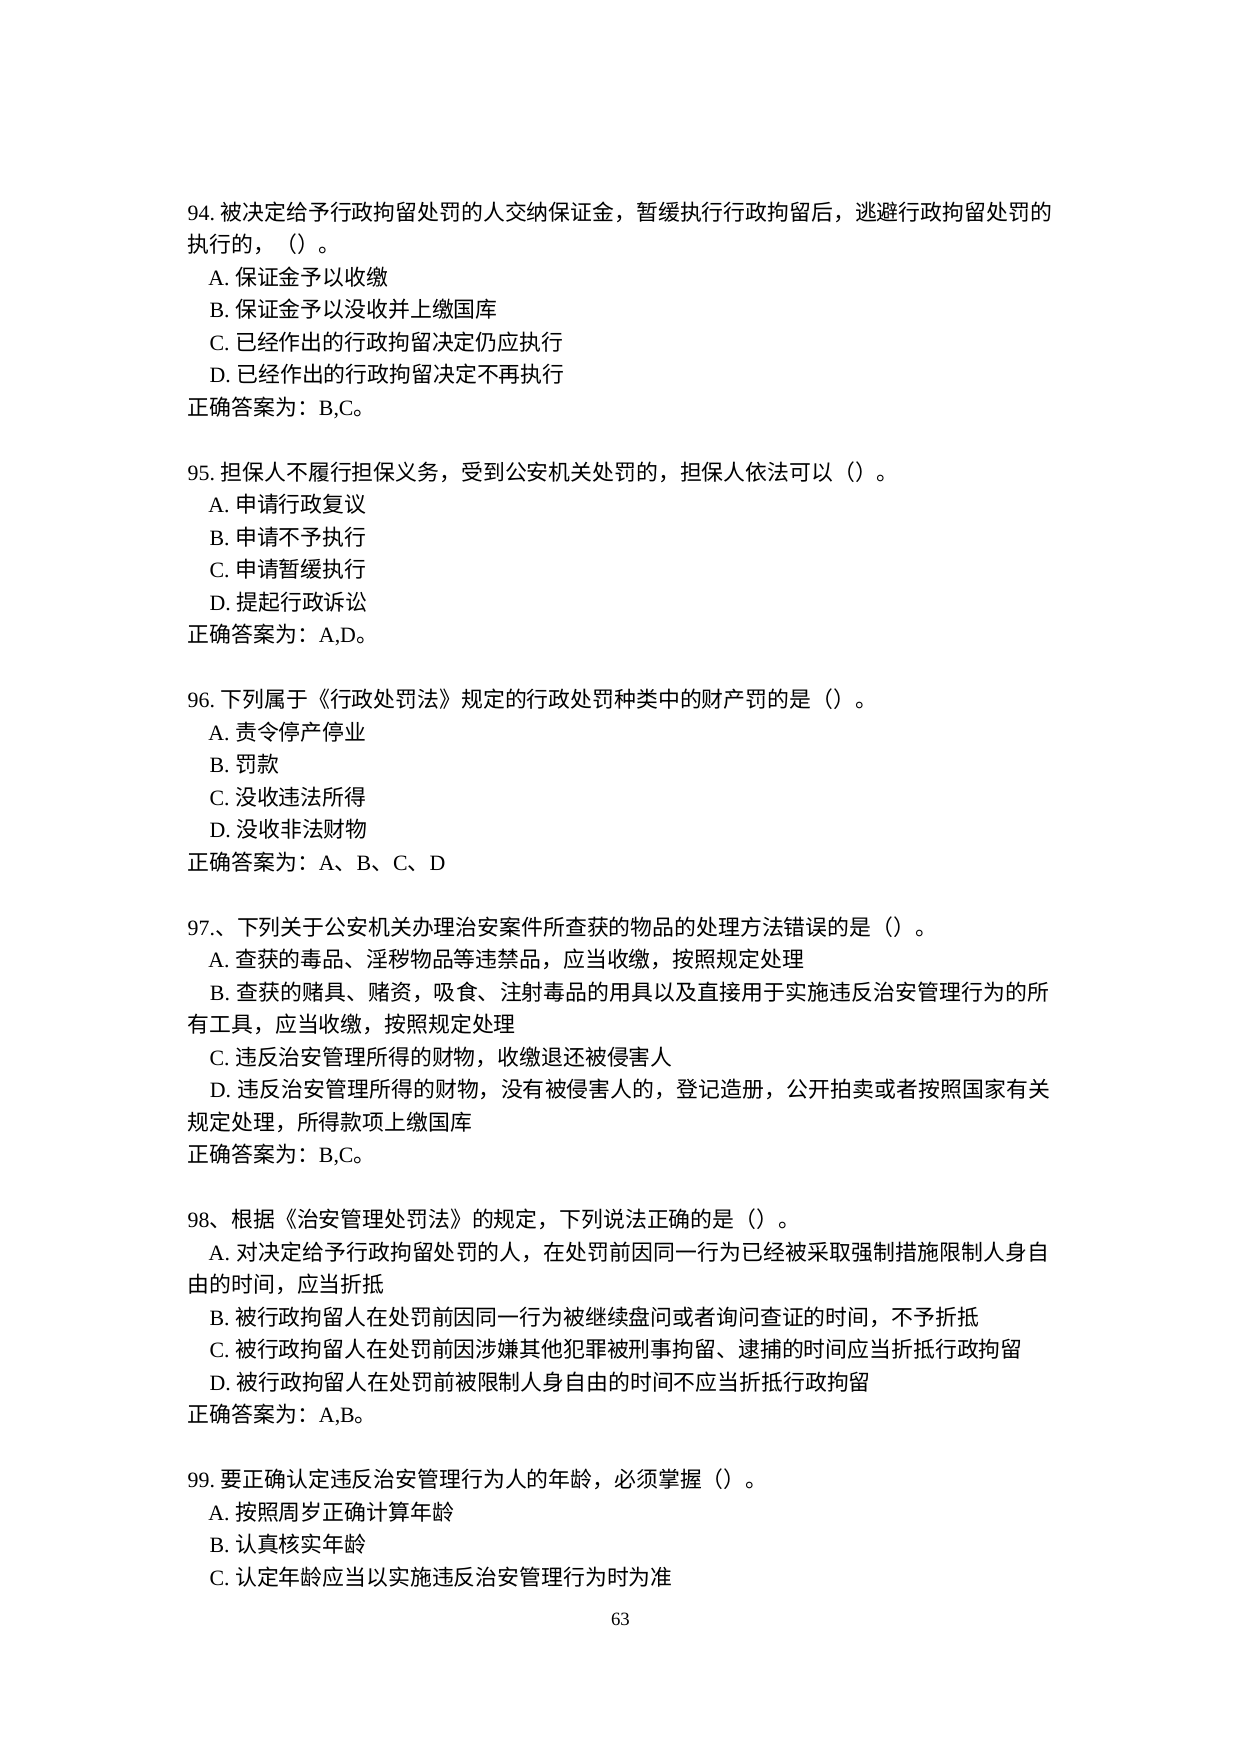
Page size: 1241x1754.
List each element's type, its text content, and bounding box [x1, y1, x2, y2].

text B. 罚款 [187, 747, 1053, 779]
text 94. 被决定给予行政拘留处罚的人交纳保证金，暂缓执行行政拘留后，逃避行政拘留处罚的执行的，（）。 [187, 194, 1053, 259]
text A. 对决定给予行政拘留处罚的人，在处罚前因同一行为已经被采取强制措施限制人身自由的时间，应当折抵 [187, 1234, 1053, 1299]
text D. 没收非法财物 [187, 812, 1053, 844]
text 96. 下列属于《行政处罚法》规定的行政处罚种类中的财产罚的是（）。 [187, 682, 1053, 714]
text 正确答案为：B,C。 [187, 1137, 1053, 1169]
text D. 提起行政诉讼 [187, 584, 1053, 617]
text 98、根据《治安管理处罚法》的规定，下列说法正确的是（）。 [187, 1202, 1053, 1234]
text B. 申请不予执行 [187, 519, 1053, 552]
text A. 责令停产停业 [187, 714, 1053, 747]
text 99. 要正确认定违反治安管理行为人的年龄，必须掌握（）。 [187, 1462, 1053, 1494]
text A. 查获的毒品、淫秽物品等违禁品，应当收缴，按照规定处理 [187, 942, 1053, 974]
text D. 已经作出的行政拘留决定不再执行 [187, 357, 1053, 389]
text 97.、下列关于公安机关办理治安案件所查获的物品的处理方法错误的是（）。 [187, 909, 1053, 942]
text B. 认真核实年龄 [187, 1527, 1053, 1559]
text C. 申请暂缓执行 [187, 552, 1053, 584]
text 正确答案为：A,B。 [187, 1397, 1053, 1429]
text B. 被行政拘留人在处罚前因同一行为被继续盘问或者询问查证的时间，不予折抵 [187, 1299, 1053, 1332]
text 95. 担保人不履行担保义务，受到公安机关处罚的，担保人依法可以（）。 [187, 454, 1053, 487]
text C. 认定年龄应当以实施违反治安管理行为时为准 [187, 1559, 1053, 1592]
text B. 查获的赌具、赌资，吸食、注射毒品的用具以及直接用于实施违反治安管理行为的所有工具，应当收缴，按照规定处理 [187, 974, 1053, 1039]
text C. 没收违法所得 [187, 779, 1053, 812]
text A. 申请行政复议 [187, 487, 1053, 519]
text 正确答案为：A,D。 [187, 617, 1053, 649]
text A. 按照周岁正确计算年龄 [187, 1494, 1053, 1527]
text D. 被行政拘留人在处罚前被限制人身自由的时间不应当折抵行政拘留 [187, 1364, 1053, 1397]
text C. 违反治安管理所得的财物，收缴退还被侵害人 [187, 1039, 1053, 1072]
text 正确答案为：B,C。 [187, 389, 1053, 422]
text C. 已经作出的行政拘留决定仍应执行 [187, 324, 1053, 357]
text B. 保证金予以没收并上缴国库 [187, 292, 1053, 324]
text D. 违反治安管理所得的财物，没有被侵害人的，登记造册，公开拍卖或者按照国家有关规定处理，所得款项上缴国库 [187, 1072, 1053, 1137]
text C. 被行政拘留人在处罚前因涉嫌其他犯罪被刑事拘留、逮捕的时间应当折抵行政拘留 [187, 1332, 1053, 1364]
text A. 保证金予以收缴 [187, 259, 1053, 292]
text 正确答案为：A、B、C、D [187, 844, 1053, 877]
